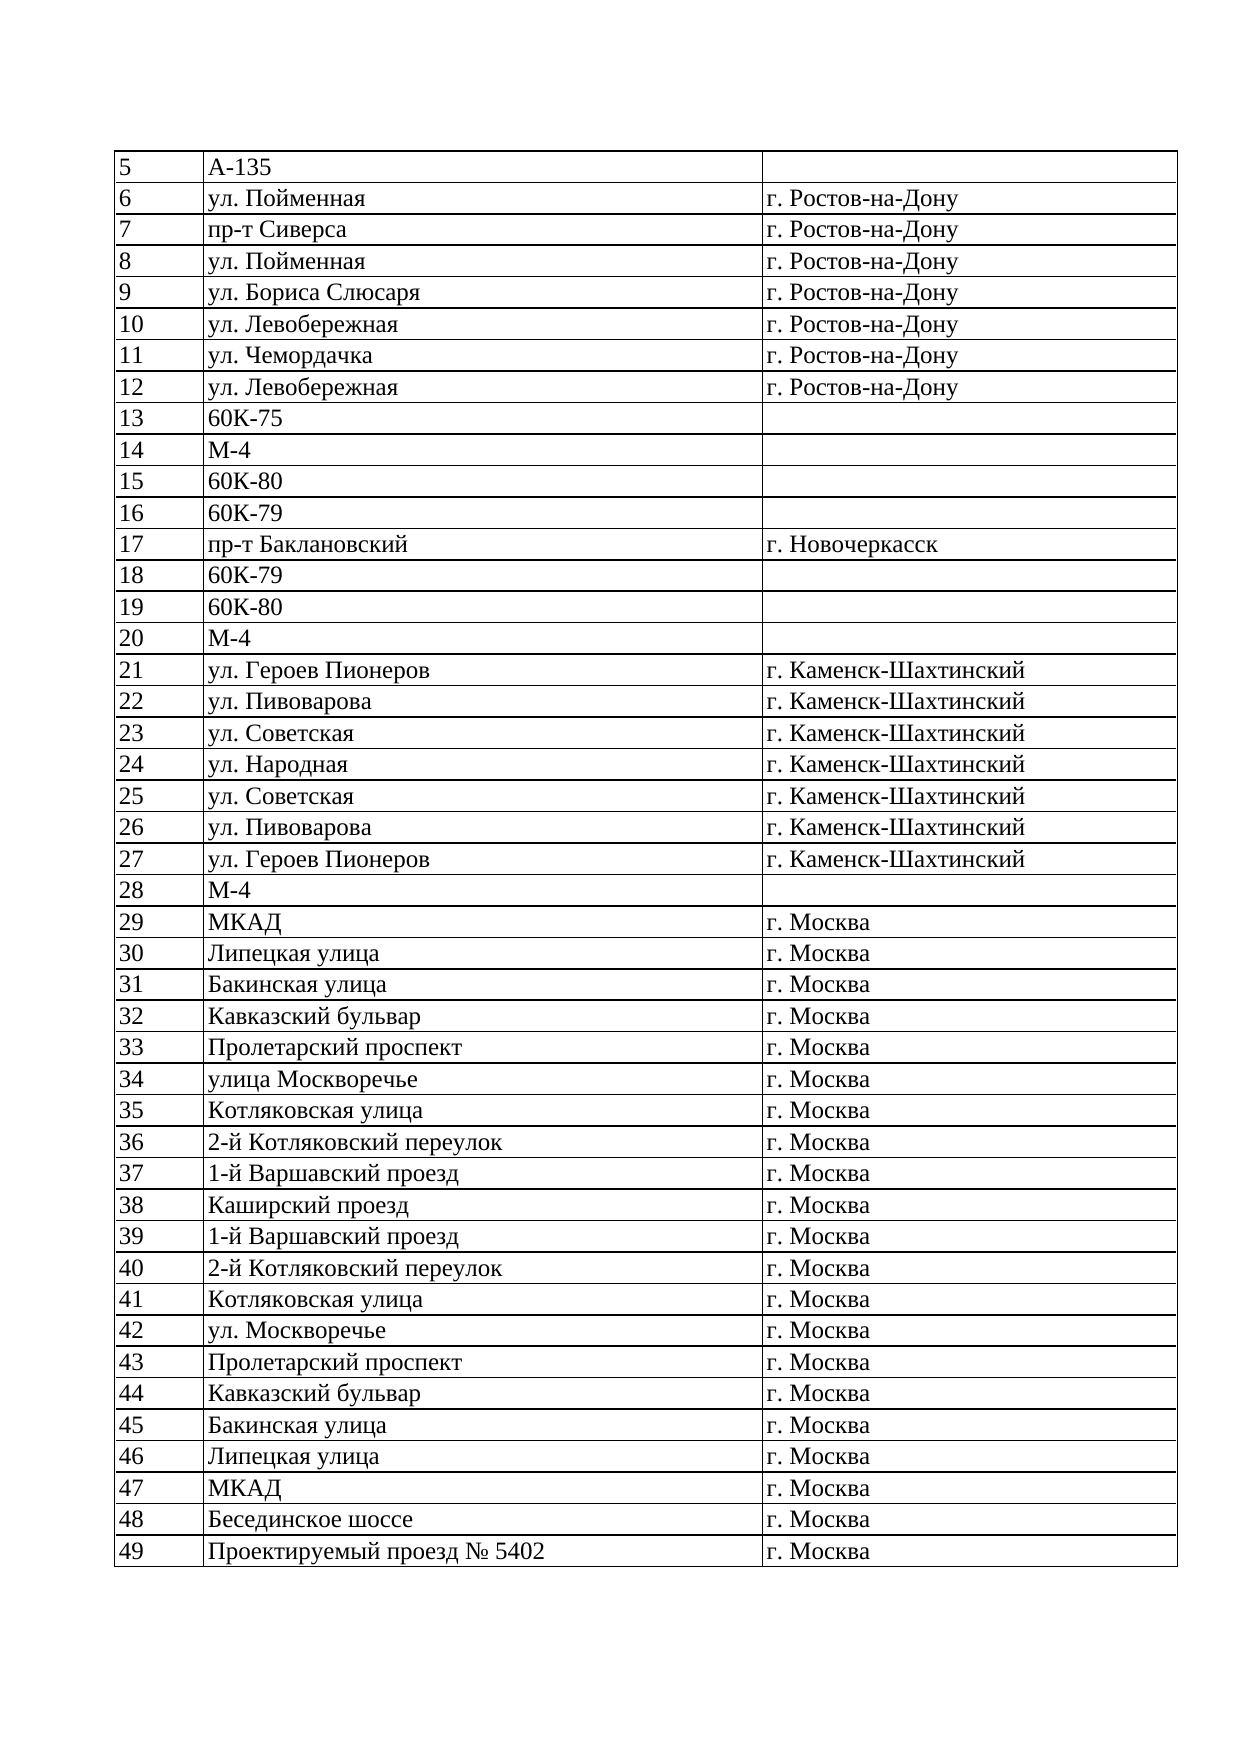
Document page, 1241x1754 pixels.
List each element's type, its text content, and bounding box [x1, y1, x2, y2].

table_cell ул. Советская [204, 781, 762, 811]
table_cell 60К-79 [204, 498, 762, 527]
table_cell 2-й Котляковский переулок [204, 1127, 762, 1157]
table_cell г. Москва [763, 905, 1177, 936]
table_cell 34 [115, 1063, 203, 1094]
table_cell 27 [115, 843, 203, 873]
table_cell 8 [115, 245, 203, 276]
table_cell ул. Левобережная [204, 372, 762, 402]
table_cell г. Москва [763, 1094, 1177, 1125]
table_cell Бакинская улица [204, 1410, 762, 1440]
table_cell 1-й Варшавский проезд [204, 1158, 762, 1188]
table_cell 20 [115, 623, 203, 653]
table_cell 23 [115, 717, 203, 748]
table_cell М-4 [204, 623, 762, 653]
table_cell 42 [115, 1315, 203, 1345]
table_cell 48 [115, 1504, 203, 1534]
table_cell Липецкая улица [204, 1441, 762, 1471]
table_cell 49 [115, 1535, 203, 1566]
table_cell г. Ростов-на-Дону [763, 181, 1177, 213]
table_cell 60К-80 [204, 466, 762, 496]
table_cell [763, 874, 1177, 905]
table_cell 13 [115, 403, 203, 433]
table_cell 22 [115, 686, 203, 716]
table_cell улица Москворечье [204, 1064, 762, 1094]
table_cell ул. Бориса Слюсаря [204, 277, 762, 307]
table_cell Котляковская улица [204, 1095, 762, 1125]
table_cell ул. Народная [204, 749, 762, 779]
table_cell г. Москва [763, 968, 1177, 999]
table_cell 60К-79 [204, 561, 762, 590]
table_cell ул. Москворечье [204, 1316, 762, 1345]
table_cell 5 [115, 152, 203, 181]
table_cell 10 [115, 308, 203, 339]
table_cell пр-т Баклановский [204, 529, 762, 559]
table_cell ул. Героев Пионеров [204, 655, 762, 685]
table_cell 14 [115, 434, 203, 464]
table_cell 37 [115, 1158, 203, 1188]
table_cell 25 [115, 780, 203, 811]
table_cell Кавказский бульвар [204, 1001, 762, 1031]
table_cell г. Москва [763, 1157, 1177, 1188]
table_cell г. Новочеркасск [763, 528, 1177, 559]
table_cell г. Москва [763, 1125, 1177, 1157]
table_cell А-135 [204, 152, 762, 181]
table_cell [763, 433, 1177, 464]
table_cell г. Ростов-на-Дону [763, 307, 1177, 339]
table_cell г. Москва [763, 999, 1177, 1031]
table_cell г. Москва [763, 1377, 1177, 1408]
table_cell 38 [115, 1189, 203, 1219]
table_cell пр-т Сиверса [204, 215, 762, 244]
table_cell 24 [115, 749, 203, 779]
table_cell ул. Пивоварова [204, 686, 762, 716]
table_cell М-4 [204, 435, 762, 464]
table_cell ул. Героев Пионеров [204, 844, 762, 873]
table_cell 45 [115, 1409, 203, 1440]
table_cell 30 [115, 938, 203, 968]
table_cell 32 [115, 1000, 203, 1031]
table_cell Каширский проезд [204, 1190, 762, 1219]
table_cell 40 [115, 1252, 203, 1282]
table_cell Бесединское шоссе [204, 1504, 762, 1534]
table_cell 33 [115, 1032, 203, 1062]
table_cell 21 [115, 654, 203, 685]
table_cell 47 [115, 1472, 203, 1503]
table_cell г. Каменск-Шахтинский [763, 748, 1177, 779]
table_cell ул. Левобережная [204, 309, 762, 339]
table_cell г. Каменск-Шахтинский [763, 811, 1177, 842]
table_cell г. Москва [763, 1283, 1177, 1314]
table_cell 2-й Котляковский переулок [204, 1253, 762, 1282]
table_cell 35 [115, 1095, 203, 1125]
table_cell МКАД [204, 907, 762, 936]
table_cell г. Москва [763, 1314, 1177, 1345]
table_cell [763, 559, 1177, 590]
table_cell 17 [115, 529, 203, 559]
table_cell Котляковская улица [204, 1284, 762, 1314]
table_cell 39 [115, 1221, 203, 1251]
table_cell г. Москва [763, 1440, 1177, 1471]
table_cell г. Ростов-на-Дону [763, 276, 1177, 307]
table_cell ул. Пойменная [204, 183, 762, 213]
table_cell Пролетарский проспект [204, 1347, 762, 1377]
table_cell г. Каменск-Шахтинский [763, 685, 1177, 716]
table_cell г. Москва [763, 936, 1177, 968]
table_cell г. Ростов-на-Дону [763, 213, 1177, 244]
table_cell 26 [115, 812, 203, 842]
table_cell Проектируемый проезд № 5402 [204, 1536, 762, 1566]
table_cell г. Москва [763, 1188, 1177, 1219]
table_cell 1-й Варшавский проезд [204, 1221, 762, 1251]
table_cell 41 [115, 1284, 203, 1314]
table_cell ул. Пойменная [204, 246, 762, 276]
table_cell Пролетарский проспект [204, 1032, 762, 1062]
table_cell г. Каменск-Шахтинский [763, 653, 1177, 685]
table_cell 60К-75 [204, 403, 762, 433]
table_cell г. Москва [763, 1251, 1177, 1282]
table_cell 9 [115, 277, 203, 307]
table_cell 28 [115, 875, 203, 905]
table_cell 46 [115, 1441, 203, 1471]
table_cell Бакинская улица [204, 970, 762, 999]
table_cell 12 [115, 371, 203, 402]
table_cell 36 [115, 1126, 203, 1157]
table_cell 43 [115, 1346, 203, 1377]
table_cell [763, 465, 1177, 496]
table_cell г. Каменск-Шахтинский [763, 779, 1177, 811]
table_cell 16 [115, 497, 203, 527]
table_cell г. Ростов-на-Дону [763, 339, 1177, 370]
table_cell ул. Чемордачка [204, 340, 762, 370]
table_cell г. Москва [763, 1471, 1177, 1503]
table_cell г. Каменск-Шахтинский [763, 716, 1177, 748]
table_cell Кавказский бульвар [204, 1378, 762, 1408]
table_cell Липецкая улица [204, 938, 762, 968]
table_cell г. Москва [763, 1345, 1177, 1377]
table_cell 18 [115, 560, 203, 590]
table_cell 31 [115, 969, 203, 999]
table_cell 29 [115, 906, 203, 936]
table_cell [763, 622, 1177, 653]
table_cell 7 [115, 214, 203, 244]
table_cell г. Москва [763, 1503, 1177, 1534]
table_cell г. Каменск-Шахтинский [763, 842, 1177, 873]
table_cell г. Москва [763, 1031, 1177, 1062]
table_cell г. Москва [763, 1534, 1177, 1566]
table_cell г. Москва [763, 1062, 1177, 1094]
table_cell [763, 152, 1177, 181]
table_cell [763, 496, 1177, 527]
table_cell ул. Советская [204, 718, 762, 748]
table_cell [763, 402, 1177, 433]
table_cell 15 [115, 466, 203, 496]
table_cell 19 [115, 591, 203, 622]
table_cell г. Ростов-на-Дону [763, 244, 1177, 276]
table_cell г. Ростов-на-Дону [763, 370, 1177, 402]
table_cell ул. Пивоварова [204, 812, 762, 842]
table_cell 6 [115, 183, 203, 213]
table_cell М-4 [204, 875, 762, 905]
table_cell МКАД [204, 1473, 762, 1503]
table_cell г. Москва [763, 1408, 1177, 1440]
table_cell г. Москва [763, 1220, 1177, 1251]
table_cell 44 [115, 1378, 203, 1408]
table_cell 60К-80 [204, 592, 762, 622]
table_cell [763, 590, 1177, 622]
table_cell 11 [115, 340, 203, 370]
